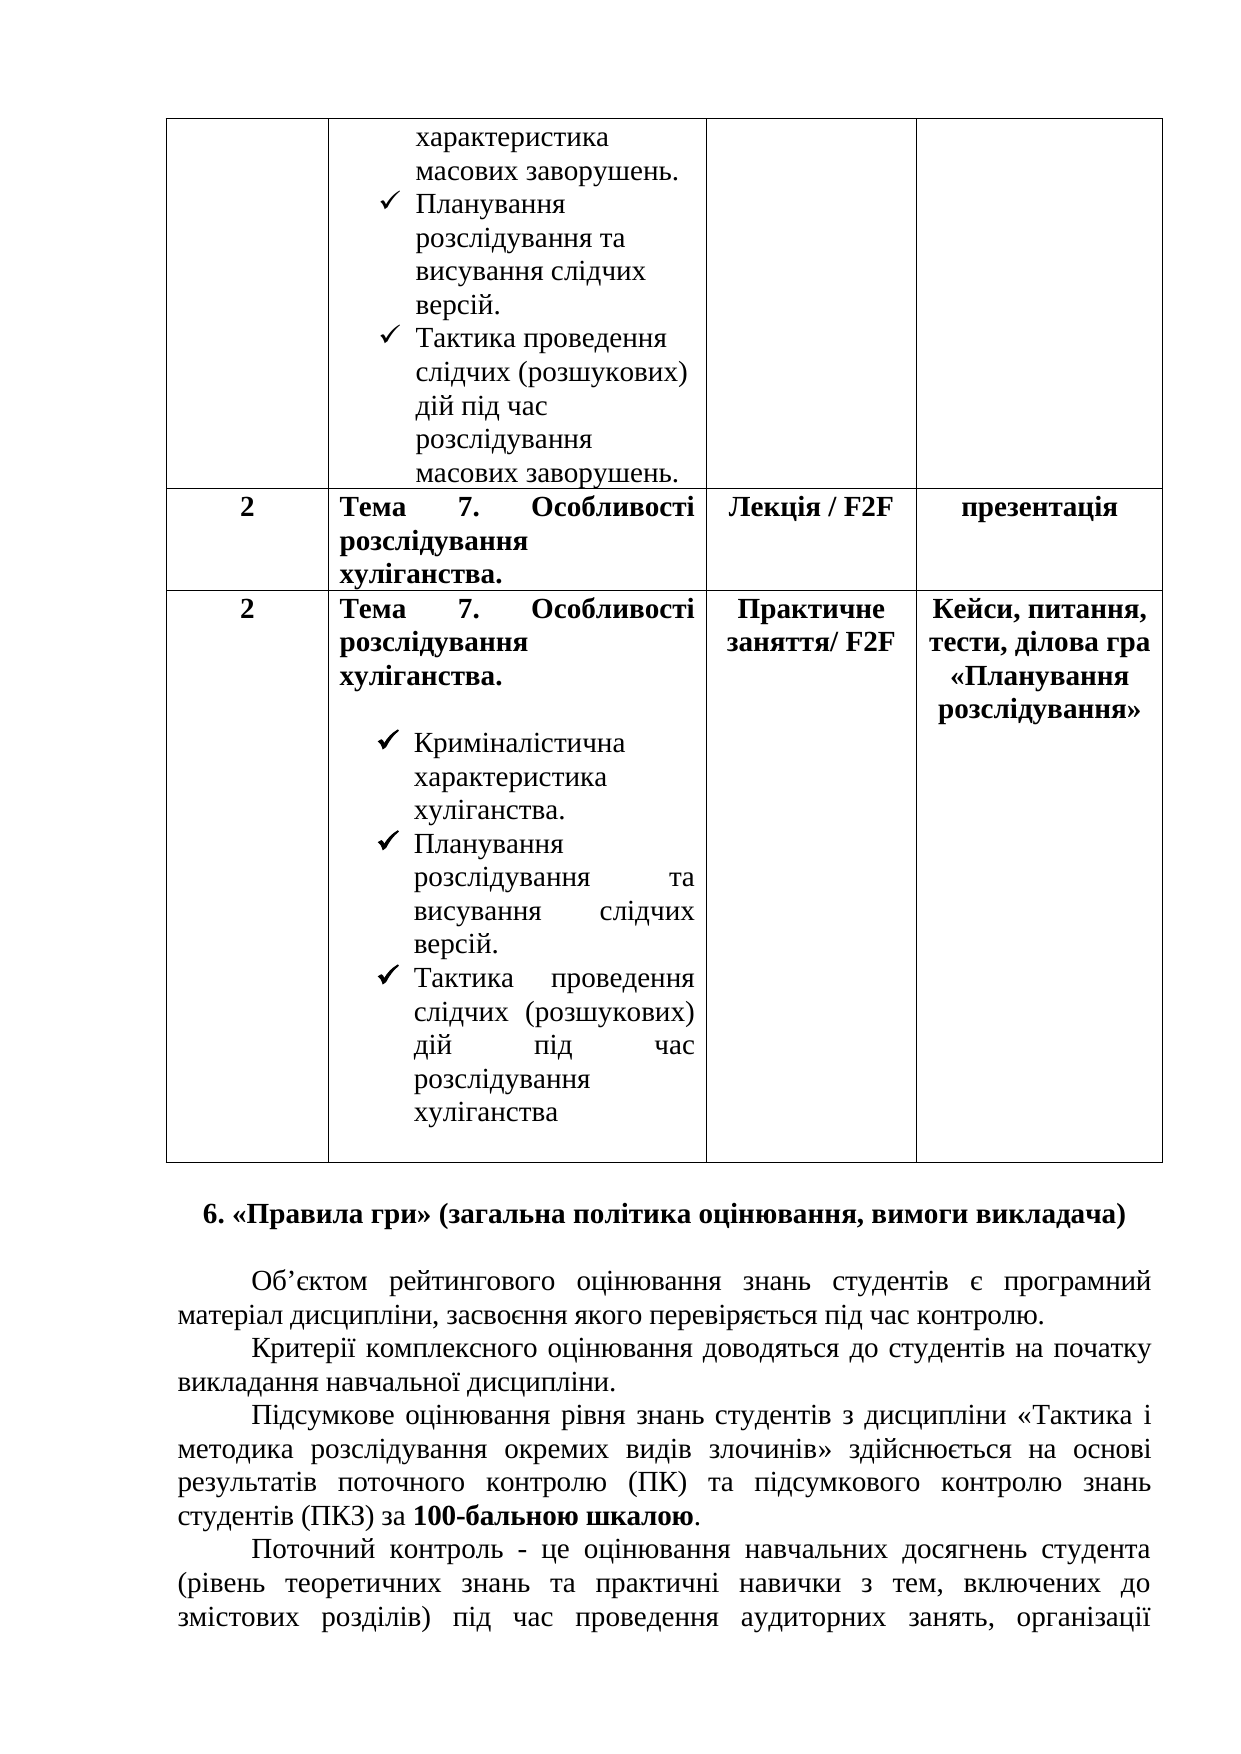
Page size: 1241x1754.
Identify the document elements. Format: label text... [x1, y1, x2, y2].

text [177, 1532, 1152, 1632]
text Критерії комплексного оцінювання доводяться до студентів на початку викладання навчальної дисципліни. [177, 1330, 1152, 1397]
table_cell 2 [167, 489, 328, 590]
text Підсумкове оцінювання рівня знань студентів з дисципліни «Тактика і методика розслідування окремих видів злочинів» здійснюється на основі результатів поточного контролю (ПК) та підсумкового контролю знань студентів (ПКЗ) за 100-бальною шкалою. [177, 1397, 1152, 1532]
table_cell Тема 7. Особливості розслідування хуліганства. [329, 489, 706, 590]
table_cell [329, 119, 706, 488]
text 6. «Правила гри» (загальна політика оцінювання, вимоги викладача) [177, 1196, 1152, 1230]
text Об’єктом рейтингового оцінювання знань студентів є програмний матеріал дисципліни, засвоєння якого перевіряється під час контролю. [177, 1263, 1152, 1330]
table_cell Практичне заняття/ F2F [707, 591, 916, 1162]
table_cell 2 [167, 119, 328, 488]
table_cell Тема 7. Особливості розслідування хуліганства. Криміналістична характеристика хуліганства. Планування розслідування та висування слідчих версій. Тактика проведення слідчих (розшукових) дій під час розслідування хуліганства [329, 591, 706, 1162]
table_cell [707, 119, 916, 488]
table_cell 2 [167, 591, 328, 1162]
table_cell Лекція / F2F [707, 489, 916, 590]
table_cell презентація [917, 489, 1162, 590]
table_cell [917, 119, 1162, 488]
table_cell Кейси, питання, тести, ділова гра «Планування розслідування» [917, 591, 1162, 1162]
